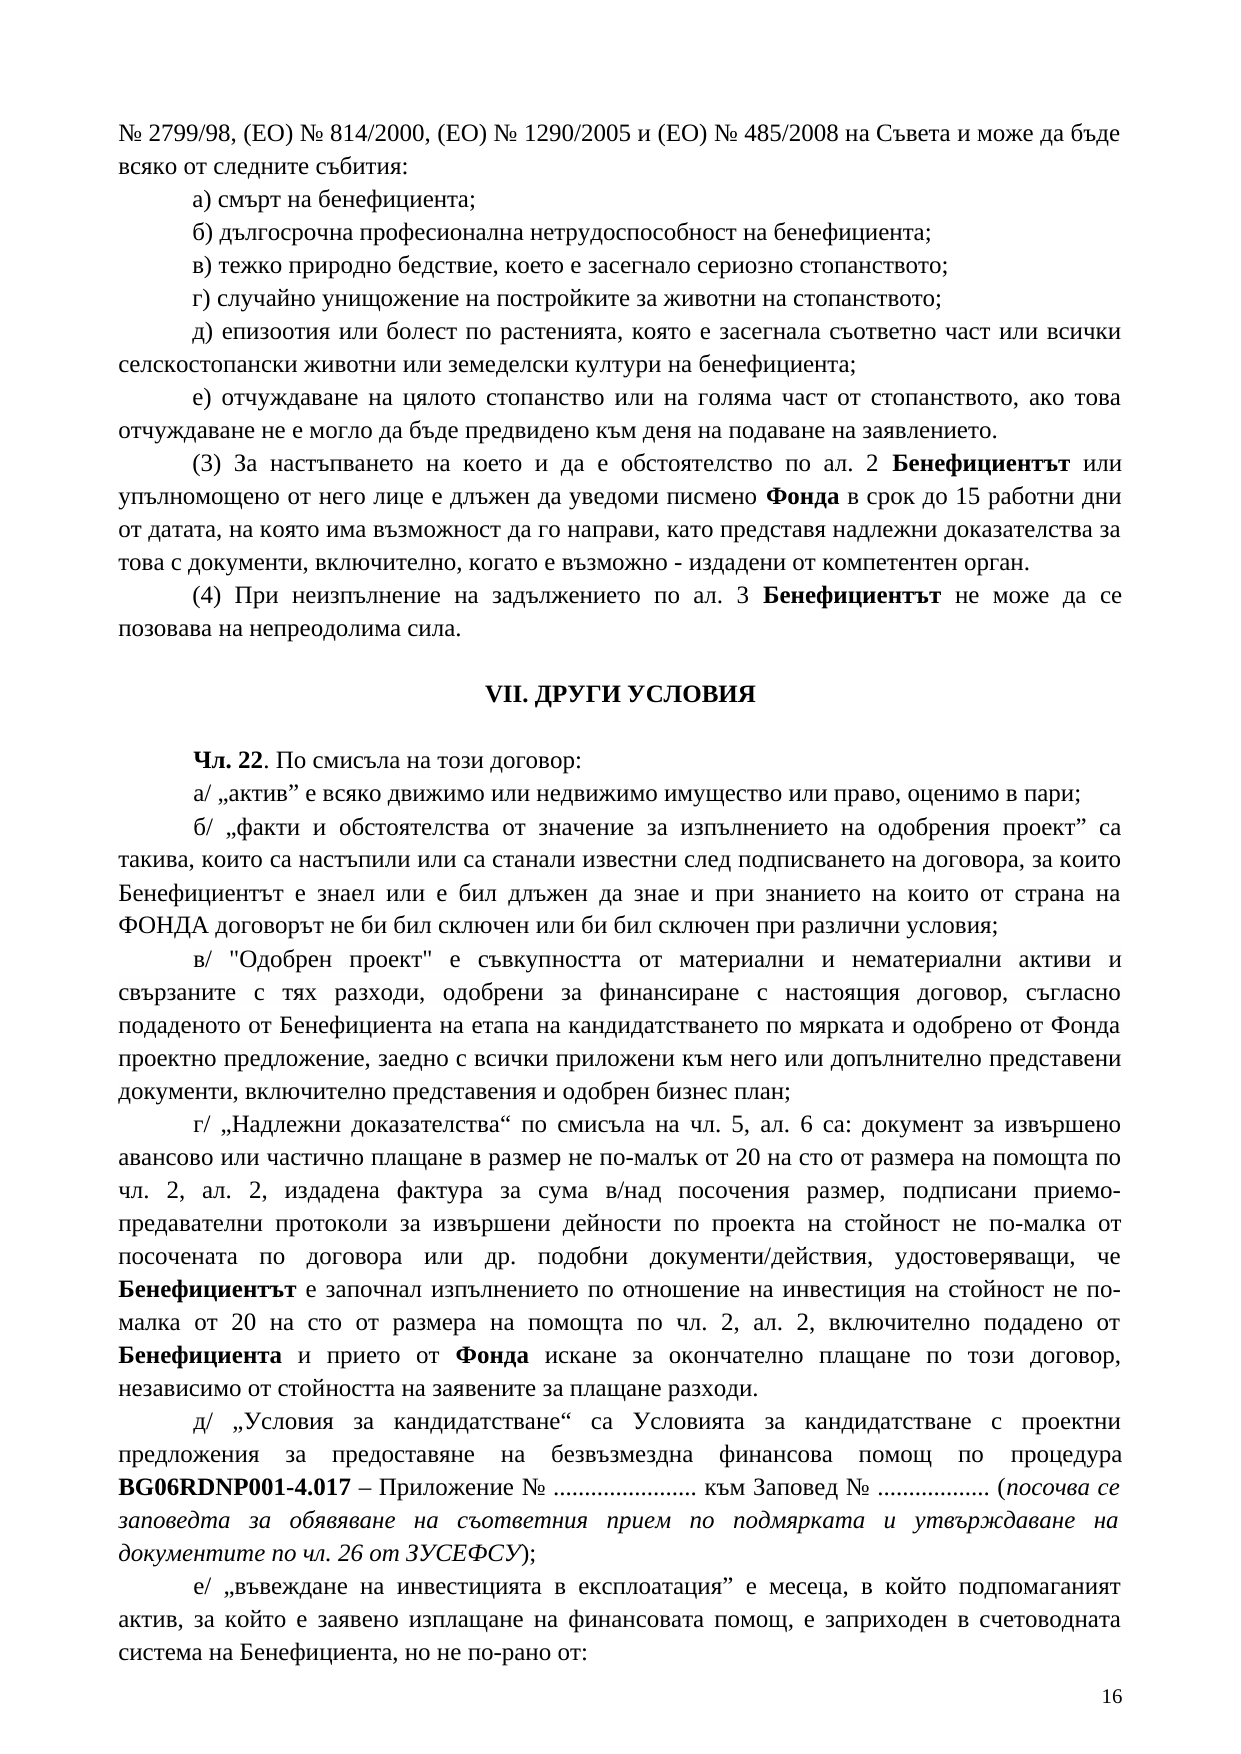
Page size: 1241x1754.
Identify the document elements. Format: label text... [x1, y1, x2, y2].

text е/ „въвеждане на инвестицията в експлоатация” е месеца, в който подпомаганият актив, за който е заявено изплащане на финансовата помощ, е заприходен в счетоводната система на Бенефициента, но не по-рано от: [118, 1571, 1122, 1666]
text VIІ. ДРУГИ УСЛОВИЯ [118, 679, 1122, 708]
text б) дългосрочна професионална нетрудоспособност на бенефициента; [118, 217, 1122, 246]
text в) тежко природно бедствие, което е засегнало сериозно стопанството; [118, 250, 1122, 279]
text Чл. 22. По смисъла на този договор: [118, 746, 1122, 774]
text а) смърт на бенефициента; [118, 184, 1122, 213]
text а/ „актив” е всяко движимо или недвижимо имущество или право, оценимо в пари; [118, 778, 1122, 807]
text г) случайно унищожение на постройките за животни на стопанството; [118, 283, 1122, 312]
text д/ „Условия за кандидатстване“ са Условията за кандидатстване с проектни предложения за предоставяне на безвъзмездна финансова помощ по процедура BG06RDNP001-4.017 – Приложение № ....................... към Заповед № .................. (посочва се заповедта за обявяване на съответния прием по подмярката и утвърждаване на документите по чл. 26 от ЗУСЕФСУ); [118, 1406, 1122, 1567]
text б/ „факти и обстоятелства от значение за изпълнението на одобрения проект” са такива, които са настъпили или са станали известни след подписването на договора, за които Бенефициентът е знаел или е бил длъжен да знае и при знанието на които от страна на ФОНДА договорът не би бил сключен или би бил сключен при различни условия; [118, 812, 1122, 939]
text (3) За настъпването на което и да е обстоятелство по ал. 2 Бенефициентът или упълномощено от него лице е длъжен да уведоми писмено Фонда в срок до 15 работни дни от датата, на която има възможност да го направи, като представя надлежни доказателства за това с документи, включително, когато е възможно - издадени от компетентен орган. [118, 448, 1122, 576]
text в/ "Одобрен проект" е съвкупността от материални и нематериални активи и свързаните с тях разходи, одобрени за финансиране с настоящия договор, съгласно подаденото от Бенефициента на етапа на кандидатстването по мярката и одобрено от Фонда проектно предложение, заедно с всички приложени към него или допълнително представени документи, включително представения и одобрен бизнес план; [118, 1071, 1122, 1104]
text в/ "Одобрен проект" е съвкупността от материални и нематериални активи и свързаните с тях разходи, одобрени за финансиране с настоящия договор, съгласно подаденото от Бенефициента на етапа на кандидатстването по мярката и одобрено от Фонда проектно предложение, заедно с всички приложени към него или допълнително представени документи, включително представения и одобрен бизнес план; [118, 944, 1122, 977]
text г/ „Надлежни доказателства“ по смисъла на чл. 5, ал. 6 са: документ за извършено авансово или частично плащане в размер не по-малък от 20 на сто от размера на помощта по чл. 2, ал. 2, издадена фактура за сума в/над посочения размер, подписани приемо-предавателни протоколи за извършени дейности по проекта на стойност не по-малка от посочената по договора или др. подобни документи/действия, удостоверяващи, че Бенефициентът е започнал изпълнението по отношение на инвестиция на стойност не по-малка от 20 на сто от размера на помощта по чл. 2, ал. 2, включително подадено от Бенефициента и прието от Фонда искане за окончателно плащане по този договор, независимо от стойността на заявените за плащане разходи. [118, 1109, 1122, 1402]
text д) епизоотия или болест по растенията, която е засегнала съответно част или всички селскостопански животни или земеделски култури на бенефициента; [118, 316, 1122, 378]
text (4) При неизпълнение на задължението по ал. 3 Бенефициентът не може да се позовава на непреодолима сила. [118, 580, 1122, 642]
text е) отчуждаване на цялото стопанство или на голяма част от стопанството, ако това отчуждаване не е могло да бъде предвидено към деня на подаване на заявлението. [118, 382, 1122, 444]
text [118, 118, 1122, 180]
